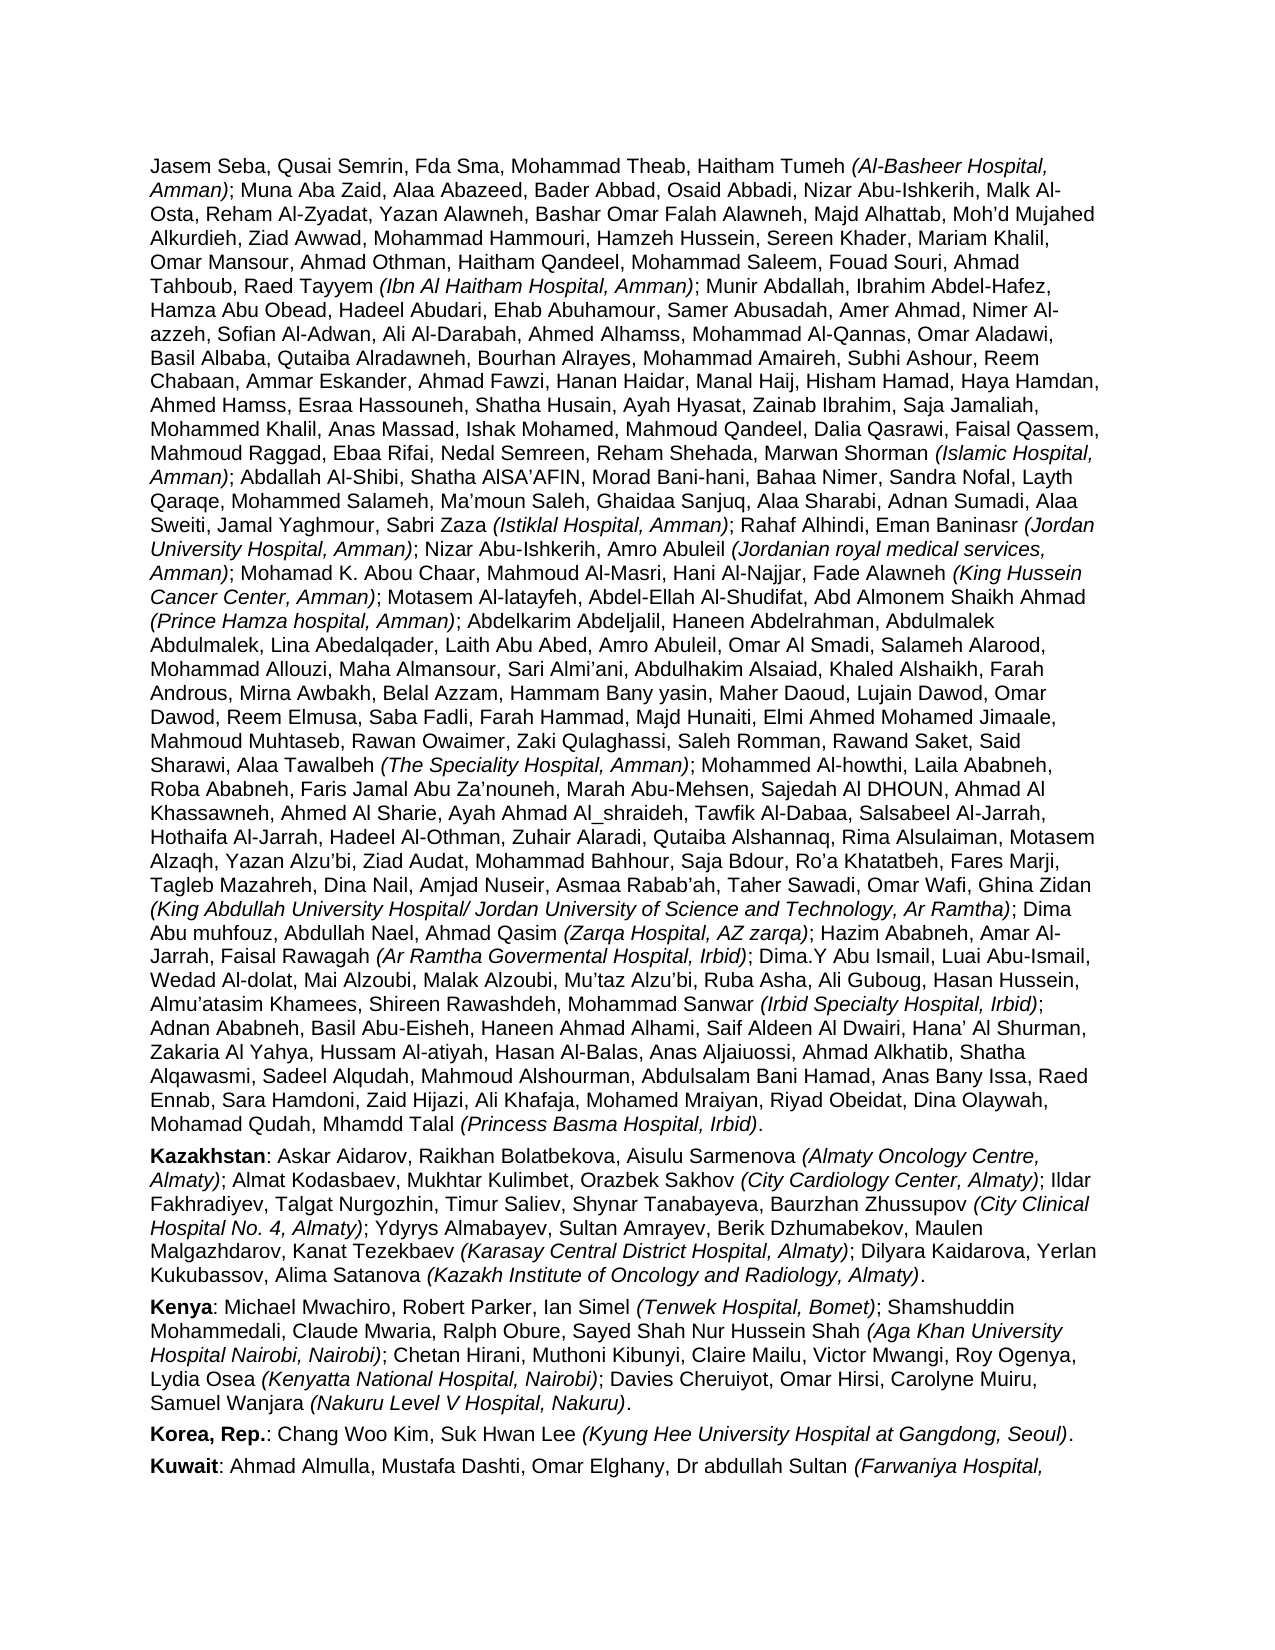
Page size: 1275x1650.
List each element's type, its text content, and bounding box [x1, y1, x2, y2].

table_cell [139, 1450, 1114, 1477]
table_cell Kenya: Michael Mwachiro, Robert Parker, Ian Simel (Tenwek Hospital, Bomet); Shamshuddin Mohammedali, Claude Mwaria, Ralph Obure, Sayed Shah Nur Hussein Shah (Aga Khan University Hospital Nairobi, Nairobi); Chetan Hirani, Muthoni Kibunyi, Claire Mailu, Victor Mwangi, Roy Ogenya, Lydia Osea (Kenyatta National Hospital, Nairobi); Davies Cheruiyot, Omar Hirsi, Carolyne Muiru, Samuel Wanjara (Nakuru Level V Hospital, Nakuru). [139, 1291, 1114, 1418]
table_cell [139, 150, 1114, 1140]
table_cell Korea, Rep.: Chang Woo Kim, Suk Hwan Lee (Kyung Hee University Hospital at Gangdong, Seoul). [139, 1418, 1114, 1450]
table_cell Kazakhstan: Askar Aidarov, Raikhan Bolatbekova, Aisulu Sarmenova (Almaty Oncology Centre, Almaty); Almat Kodasbaev, Mukhtar Kulimbet, Orazbek Sakhov (City Cardiology Center, Almaty); Ildar Fakhradiyev, Talgat Nurgozhin, Timur Saliev, Shynar Tanabayeva, Baurzhan Zhussupov (City Clinical Hospital No. 4, Almaty); Ydyrys Almabayev, Sultan Amrayev, Berik Dzhumabekov, Maulen Malgazhdarov, Kanat Tezekbaev (Karasay Central District Hospital, Almaty); Dilyara Kaidarova, Yerlan Kukubassov, Alima Satanova (Kazakh Institute of Oncology and Radiology, Almaty). [139, 1140, 1114, 1291]
